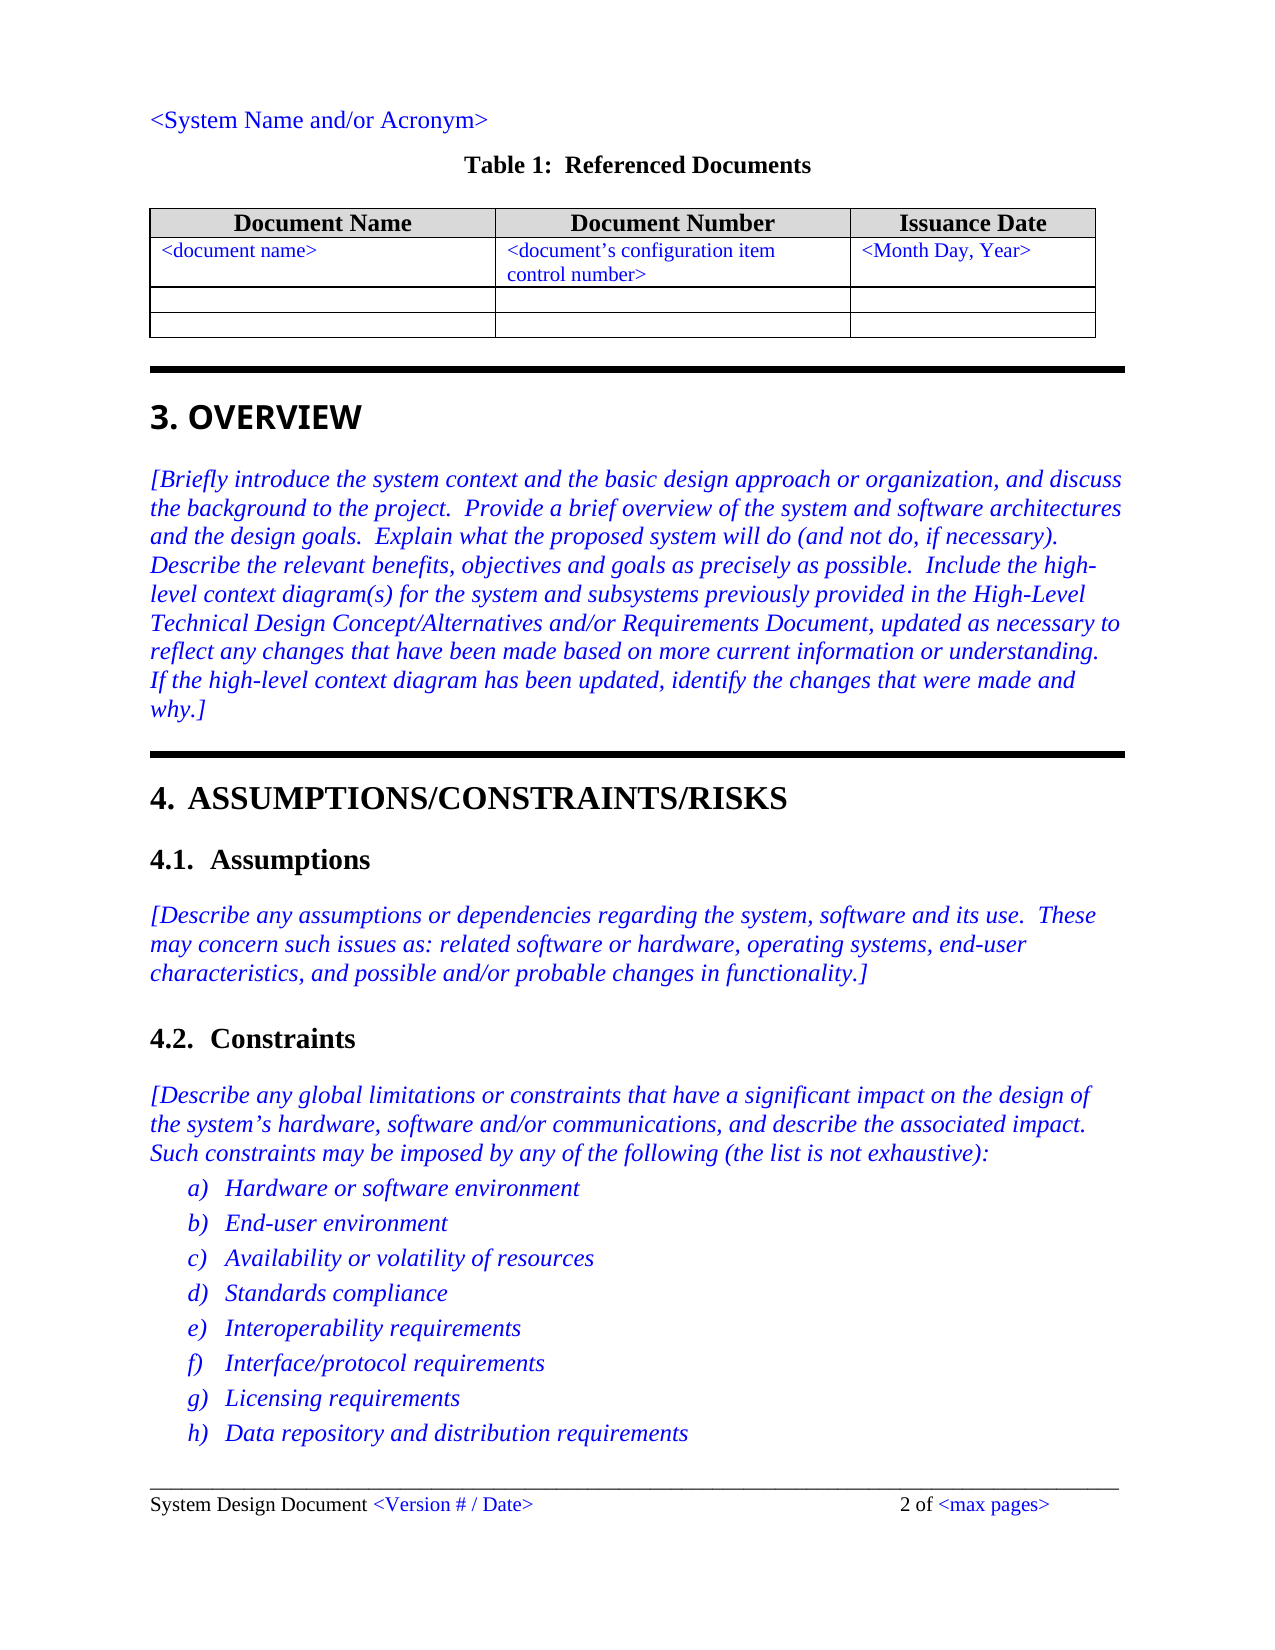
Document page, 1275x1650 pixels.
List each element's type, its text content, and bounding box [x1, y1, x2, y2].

table_header Document Number [496, 209, 850, 237]
table_cell <document’s configuration item control number> [496, 238, 850, 286]
subtitle Assumptions [150, 842, 1125, 875]
subtitle Overview [150, 373, 1125, 439]
table_cell <document name> [151, 238, 495, 286]
table_cell <Month Day, Year> [851, 238, 1095, 286]
table_cell [851, 313, 1095, 337]
table_cell [496, 288, 850, 312]
table_header Issuance Date [851, 209, 1095, 237]
list Data repository and distribution requirements [187, 1418, 1125, 1446]
text Table 1: Referenced Documents [150, 150, 1125, 179]
text [Describe any global limitations or constraints that have a significant impact on the design of the system’s hardware, software and/or communications, and describe the associated impact. Such constraints may be imposed by any of the following (the list is not exhaustive): [150, 1080, 1125, 1166]
text [Briefly introduce the system context and the basic design approach or organization, and discuss the background to the project. Provide a brief overview of the system and software architectures and the design goals. Explain what the proposed system will do (and not do, if necessary). Describe the relevant benefits, objectives and goals as precisely as possible. Include the high-level context diagram(s) for the system and subsystems previously provided in the High-Level Technical Design Concept/Alternatives and/or Requirements Document, updated as necessary to reflect any changes that have been made based on more current information or understanding. If the high-level context diagram has been updated, identify the changes that were made and why.] [150, 464, 1125, 723]
list Standards compliance [187, 1278, 1125, 1306]
table_cell [851, 288, 1095, 312]
list Hardware or software environment [187, 1173, 1125, 1201]
table_cell [151, 288, 495, 312]
list Interface/protocol requirements [187, 1348, 1125, 1376]
list Availability or volatility of resources [187, 1243, 1125, 1271]
list Interoperability requirements [187, 1313, 1125, 1341]
subtitle ASSUMPTIONS/CONSTRAINTS/RISKS [150, 758, 1125, 817]
table_cell [151, 313, 495, 337]
subtitle Constraints [150, 1022, 1125, 1055]
list End-user environment [187, 1208, 1125, 1236]
text [Describe any assumptions or dependencies regarding the system, software and its use. These may concern such issues as: related software or hardware, operating systems, end-user characteristics, and possible and/or probable changes in functionality.] [150, 900, 1125, 987]
list Licensing requirements [187, 1383, 1125, 1411]
table_header Document Name [151, 209, 495, 237]
table_cell [496, 313, 850, 337]
